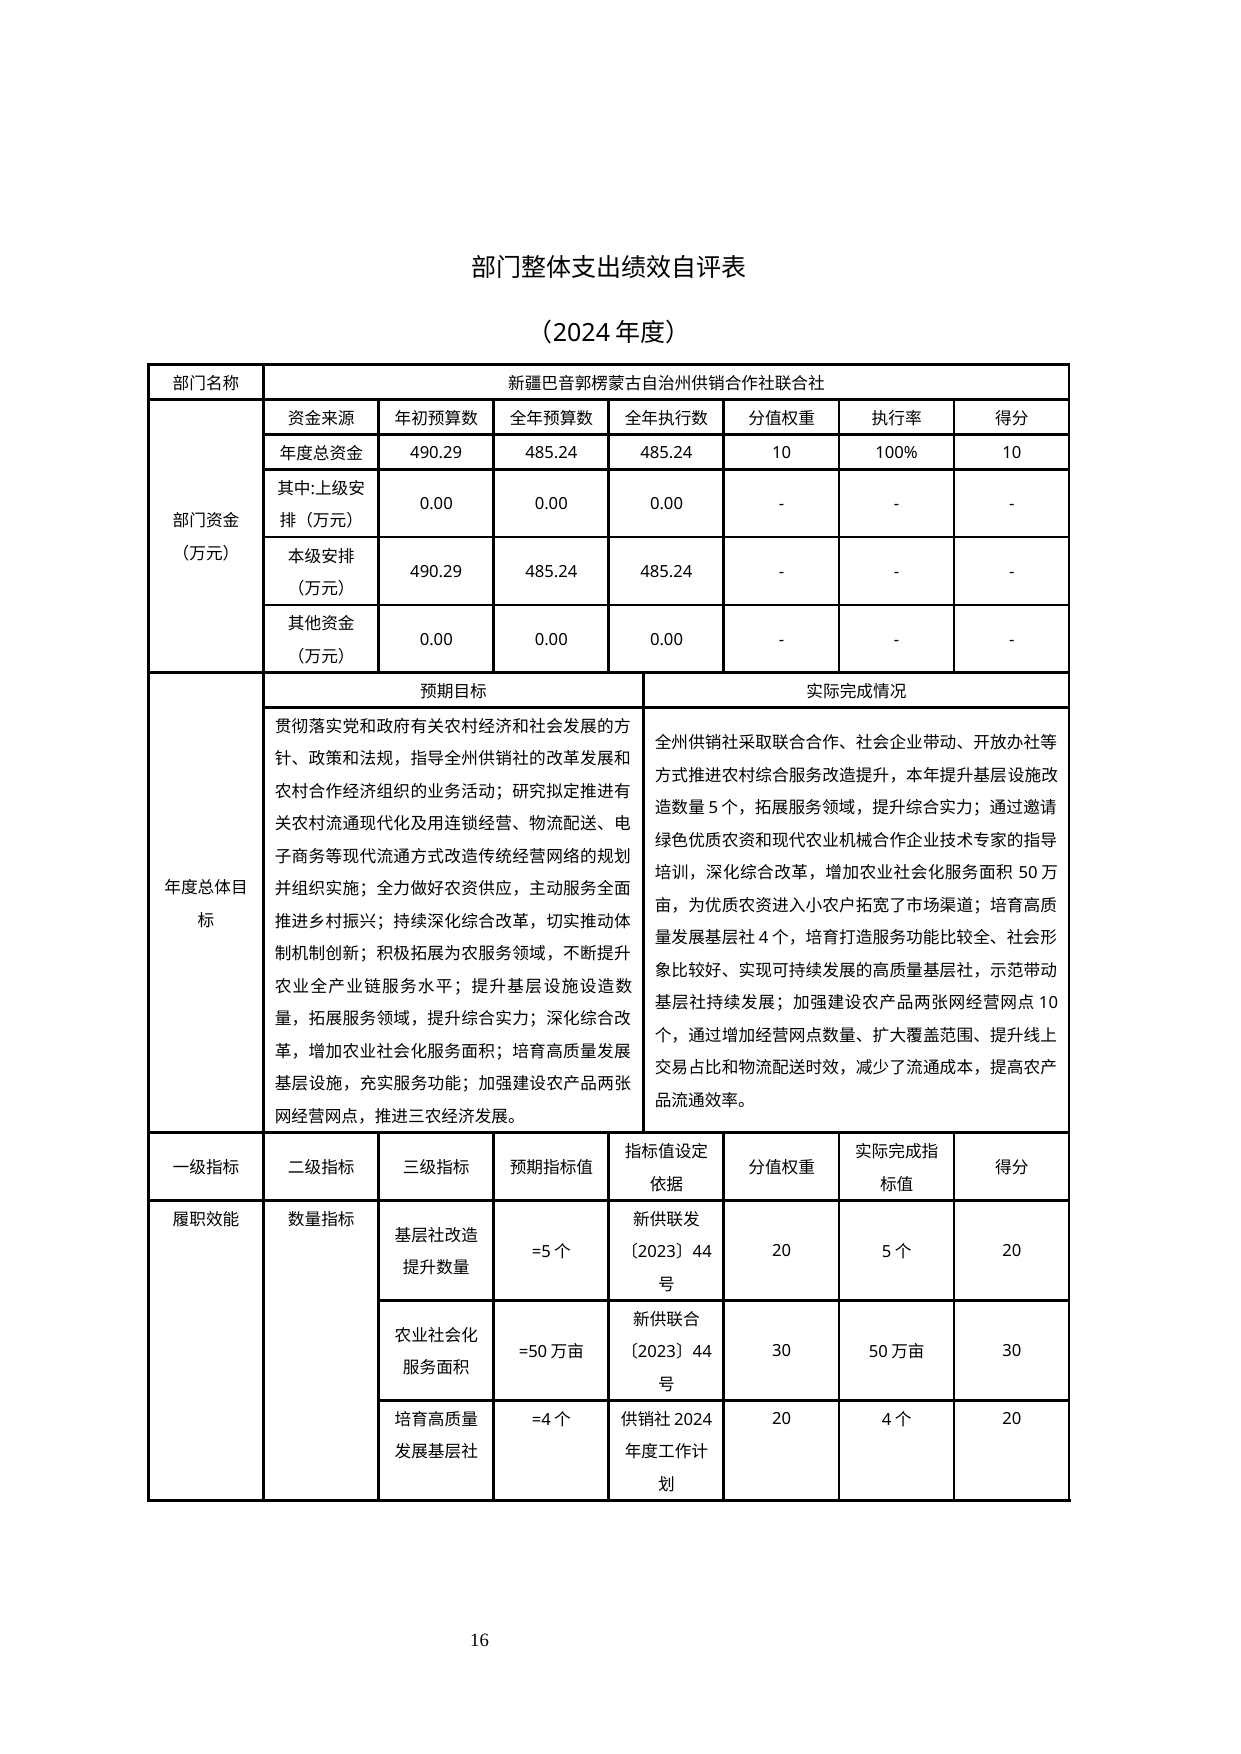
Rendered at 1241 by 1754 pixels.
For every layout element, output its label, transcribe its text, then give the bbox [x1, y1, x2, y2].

table_cell 本级安排（万元） [265, 538, 377, 603]
table_cell 全州供销社采取联合合作、社会企业带动、开放办社等方式推进农村综合服务改造提升，本年提升基层设施改造数量5个，拓展服务领域，提升综合实力；通过邀请绿色优质农资和现代农业机械合作企业技术专家的指导培训，深化综合改革，增加农业社会化服务面积50万亩，为优质农资进入小农户拓宽了市场渠道；培育高质量发展基层社4个，培育打造服务功能比较全、社会形象比较好、实现可持续发展的高质量基层社，示范带动基层社持续发展；加强建设农产品两张网经营网点10个，通过增加经营网点数量、扩大覆盖范围、提升线上交易占比和物流配送时效，减少了流通成本，提高农产品流通效率。 [645, 709, 1068, 1131]
table_cell 10 [955, 436, 1068, 468]
table_cell - [840, 606, 953, 671]
table_cell =4个 [495, 1402, 607, 1499]
table_cell 农业社会化服务面积 [380, 1302, 492, 1399]
table_cell 分值权重 [725, 401, 838, 433]
table_cell - [840, 538, 953, 603]
table_cell - [725, 538, 838, 603]
table_cell 实际完成指标值 [840, 1134, 953, 1199]
table_cell - [725, 606, 838, 671]
table_cell =5个 [495, 1202, 607, 1299]
table_cell 得分 [955, 1134, 1068, 1199]
table_cell 20 [725, 1402, 838, 1499]
table_cell 0.00 [610, 606, 722, 671]
table_cell 一级指标 [150, 1134, 262, 1199]
table_cell 指标值设定依据 [610, 1134, 722, 1199]
table_cell （2024年度） [148, 298, 1069, 363]
table_cell 三级指标 [380, 1134, 492, 1199]
table_cell 全年执行数 [610, 401, 722, 433]
table_cell 0.00 [495, 471, 607, 536]
table_cell =50万亩 [495, 1302, 607, 1399]
table_cell - [955, 538, 1068, 603]
table_cell 年初预算数 [380, 401, 492, 433]
table_cell 实际完成情况 [645, 674, 1068, 706]
table_cell 485.24 [610, 436, 722, 468]
table_cell 100% [840, 436, 953, 468]
table_cell 履职效能 [150, 1202, 262, 1499]
table_cell - [955, 606, 1068, 671]
table_cell 10 [725, 436, 838, 468]
table_cell 0.00 [380, 606, 492, 671]
table_cell 30 [725, 1302, 838, 1399]
table_cell 其中:上级安排（万元） [265, 471, 377, 536]
table_cell 20 [725, 1202, 838, 1299]
table_cell - [955, 471, 1068, 536]
table_cell - [725, 471, 838, 536]
table_cell 0.00 [610, 471, 722, 536]
table_cell 485.24 [495, 538, 607, 603]
table_cell 新供联发〔2023〕44号 [610, 1202, 722, 1299]
table_cell 0.00 [495, 606, 607, 671]
table_cell 30 [955, 1302, 1068, 1399]
table_cell 执行率 [840, 401, 953, 433]
table_cell 预期指标值 [495, 1134, 607, 1199]
table_cell 分值权重 [725, 1134, 838, 1199]
table_cell 4个 [840, 1402, 953, 1499]
table_cell 485.24 [610, 538, 722, 603]
table_cell - [840, 471, 953, 536]
table_cell 0.00 [380, 471, 492, 536]
table_cell 全年预算数 [495, 401, 607, 433]
table_cell 培育高质量发展基层社 [380, 1402, 492, 1499]
table_cell 485.24 [495, 436, 607, 468]
table_cell 新疆巴音郭楞蒙古自治州供销合作社联合社 [265, 366, 1068, 398]
table_cell 二级指标 [265, 1134, 377, 1199]
table_cell 部门名称 [150, 366, 262, 398]
table_cell 年度总资金 [265, 436, 377, 468]
table_cell 20 [955, 1202, 1068, 1299]
table_cell 贯彻落实党和政府有关农村经济和社会发展的方针、政策和法规，指导全州供销社的改革发展和农村合作经济组织的业务活动；研究拟定推进有关农村流通现代化及用连锁经营、物流配送、电子商务等现代流通方式改造传统经营网络的规划并组织实施；全力做好农资供应，主动服务全面推进乡村振兴；持续深化综合改革，切实推动体制机制创新；积极拓展为农服务领域，不断提升农业全产业链服务水平；提升基层设施设造数量，拓展服务领域，提升综合实力；深化综合改革，增加农业社会化服务面积；培育高质量发展基层设施，充实服务功能；加强建设农产品两张网经营网点，推进三农经济发展。 [265, 709, 642, 1131]
table_cell 490.29 [380, 436, 492, 468]
table_cell 得分 [955, 401, 1068, 433]
table_cell 490.29 [380, 538, 492, 603]
table_cell 部门资金（万元） [150, 401, 262, 671]
table_cell 供销社2024年度工作计划 [610, 1402, 722, 1499]
table_cell 基层社改造提升数量 [380, 1202, 492, 1299]
table_cell 50万亩 [840, 1302, 953, 1399]
table_cell 预期目标 [265, 674, 642, 706]
table_cell 资金来源 [265, 401, 377, 433]
table_cell 新供联合〔2023〕44号 [610, 1302, 722, 1399]
table_header 部门整体支出绩效自评表 [148, 233, 1069, 298]
table_cell 数量指标 [265, 1202, 377, 1499]
table_cell 20 [955, 1402, 1068, 1499]
table_cell 年度总体目标 [150, 674, 262, 1131]
table_cell 其他资金（万元） [265, 606, 377, 671]
table_cell 5个 [840, 1202, 953, 1299]
